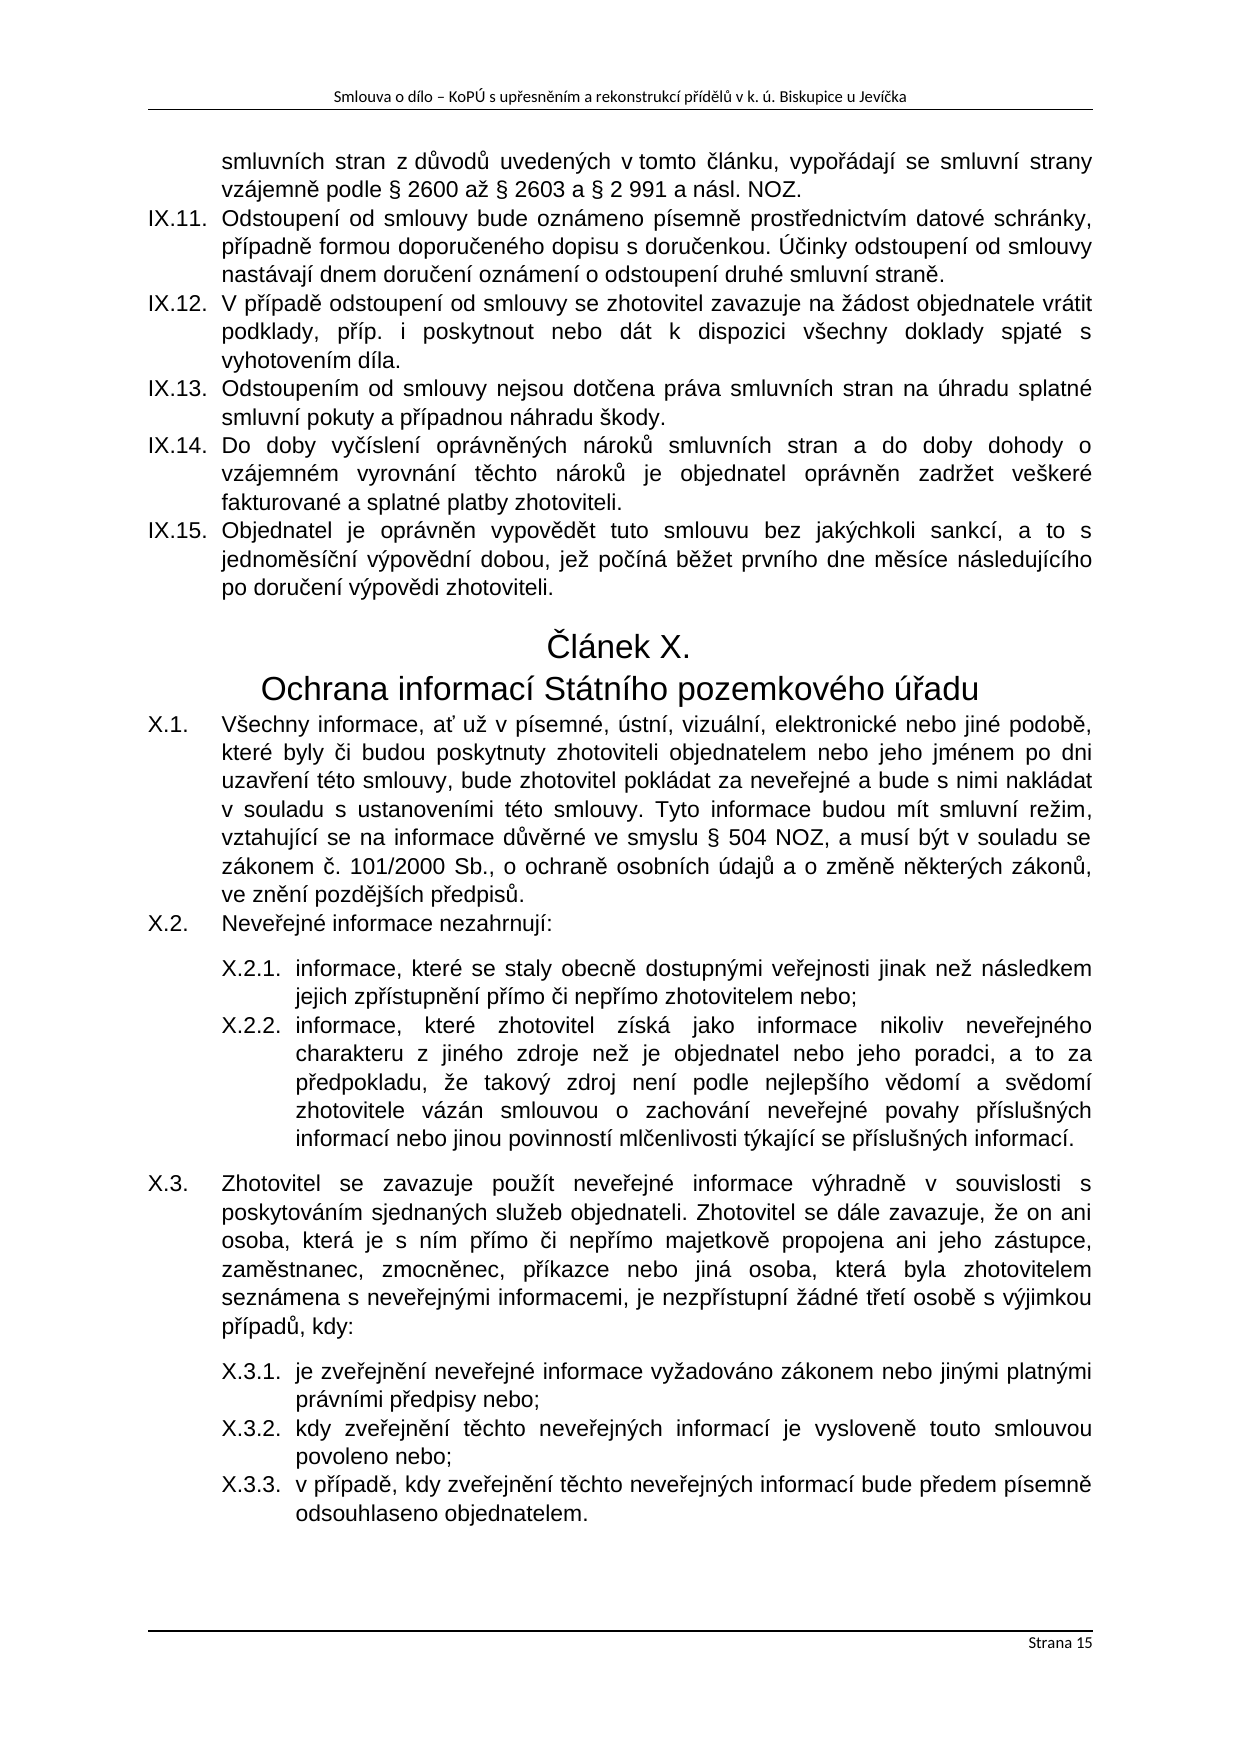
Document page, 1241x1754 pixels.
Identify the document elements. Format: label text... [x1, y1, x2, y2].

list Neveřejné informace nezahrnují: [148, 909, 1093, 936]
list Všechny informace, ať už v písemné, ústní, vizuální, elektronické nebo jiné podobě, které byly či budou poskytnuty zhotoviteli objednatelem nebo jeho jménem po dni uzavření této smlouvy, bude zhotovitel pokládat za neveřejné a bude s nimi nakládat v souladu s ustanoveními této smlouvy. Tyto informace budou mít smluvní režim, vztahující se na informace důvěrné ve smyslu § 504 NOZ, a musí být v souladu se zákonem č. 101/2000 Sb., o ochraně osobních údajů a o změně některých zákonů, ve znění pozdějších předpisů. [148, 711, 1093, 907]
list Do doby vyčíslení oprávněných nároků smluvních stran a do doby dohody o vzájemném vyrovnání těchto nároků je objednatel oprávněn zadržet veškeré fakturované a splatné platby zhotoviteli. [148, 432, 1093, 515]
text informace, které zhotovitel získá jako informace nikoliv neveřejného charakteru z jiného zdroje než je objednatel nebo jeho poradci, a to za předpokladu, že takový zdroj není podle nejlepšího vědomí a svědomí zhotovitele vázán smlouvou o zachování neveřejné povahy příslušných informací nebo jinou povinností mlčenlivosti týkající se příslušných informací. [221, 1012, 1093, 1152]
list Odstoupením od smlouvy nejsou dotčena práva smluvních stran na úhradu splatné smluvní pokuty a případnou náhradu škody. [148, 375, 1093, 430]
text kdy zveřejnění těchto neveřejných informací je vysloveně touto smlouvou povoleno nebo; [221, 1414, 1093, 1469]
list Zhotovitel se zavazuje použít neveřejné informace výhradně v souvislosti s poskytováním sjednaných služeb objednateli. Zhotovitel se dále zavazuje, že on ani osoba, která je s ním přímo či nepřímo majetkově propojena ani jeho zástupce, zaměstnanec, zmocněnec, příkazce nebo jiná osoba, která byla zhotovitelem seznámena s neveřejnými informacemi, je nezpřístupní žádné třetí osobě s výjimkou případů, kdy: [148, 1170, 1093, 1339]
text informace, které se staly obecně dostupnými veřejnosti jinak než následkem jejich zpřístupnění přímo či nepřímo zhotovitelem nebo; [221, 955, 1093, 1009]
text v případě, kdy zveřejnění těchto neveřejných informací bude předem písemně odsouhlaseno objednatelem. [221, 1471, 1093, 1526]
list Odstoupení od smlouvy bude oznámeno písemně prostřednictvím datové schránky, případně formou doporučeného dopisu s doručenkou. Účinky odstoupení od smlouvy nastávají dnem doručení oznámení o odstoupení druhé smluvní straně. [148, 204, 1093, 288]
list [148, 148, 1093, 202]
text je zveřejnění neveřejné informace vyžadováno zákonem nebo jinými platnými právními předpisy nebo; [221, 1358, 1093, 1412]
list V případě odstoupení od smlouvy se zhotovitel zavazuje na žádost objednatele vrátit podklady, příp. i poskytnout nebo dát k dispozici všechny doklady spjaté s vyhotovením díla. [148, 290, 1093, 373]
subtitle Ochrana informací Státního pozemkového úřadu [148, 628, 1093, 707]
list Objednatel je oprávněn vypovědět tuto smlouvu bez jakýchkoli sankcí, a to s jednoměsíční výpovědní dobou, jež počíná běžet prvního dne měsíce následujícího po doručení výpovědi zhotoviteli. [148, 517, 1093, 601]
